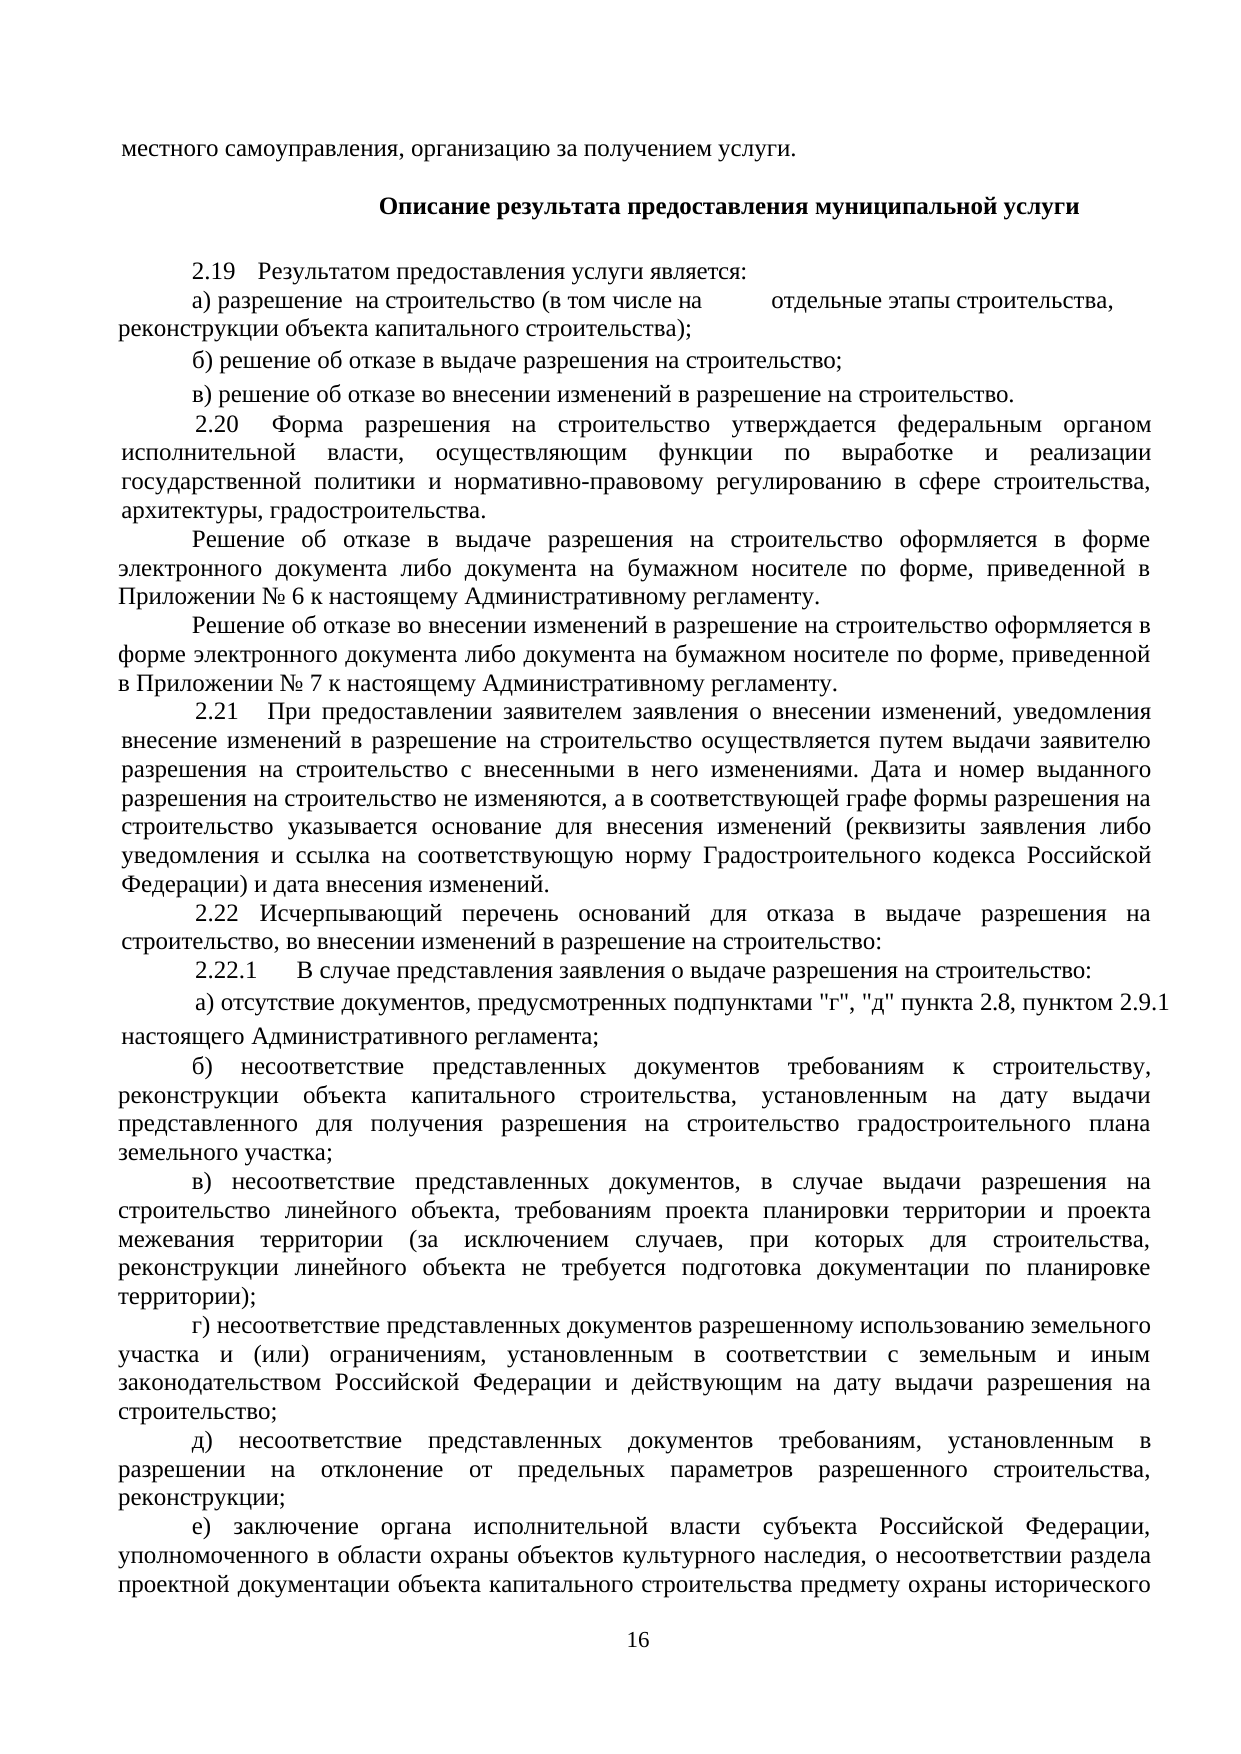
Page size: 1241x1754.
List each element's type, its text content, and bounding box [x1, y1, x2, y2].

text а) отсутствие документов, предусмотренных подпунктами "г", "д" пункта 2.8, пунктом 2.9.1 настоящего Административного регламента; [121, 984, 1169, 1051]
text в) несоответствие представленных документов, в случае выдачи разрешения на строительство линейного объекта, требованиям проекта планировки территории и проекта межевания территории (за исключением случаев, при которых для строительства, реконструкции линейного объекта не требуется подготовка документации по планировке территории); [118, 1166, 1151, 1310]
text в) решение об отказе во внесении изменений в разрешение на строительство. [192, 375, 1169, 409]
text д) несоответствие представленных документов требованиям, установленным в разрешении на отклонение от предельных параметров разрешенного строительства, реконструкции; [118, 1425, 1152, 1511]
list Исчерпывающий перечень оснований для отказа в выдаче разрешения на строительство, во внесении изменений в разрешение на строительство: [121, 898, 1152, 955]
list При предоставлении заявителем заявления о внесении изменений, уведомления внесение изменений в разрешение на строительство осуществляется путем выдачи заявителю разрешения на строительство с внесенными в него изменениями. Дата и номер выданного разрешения на строительство не изменяются, а в соответствующей графе формы разрешения на строительство указывается основание для внесения изменений (реквизиты заявления либо уведомления и ссылка на соответствующую норму Градостроительного кодекса Российской Федерации) и дата внесения изменений. [121, 696, 1152, 898]
list Результатом предоставления услуги является: [192, 256, 1169, 285]
text б) несоответствие представленных документов требованиям к строительству, реконструкции объекта капитального строительства, установленным на дату выдачи представленного для получения разрешения на строительство градостроительного плана земельного участка; [118, 1051, 1151, 1166]
list В случае представления заявления о выдаче разрешения на строительство: [195, 955, 1152, 984]
text Решение об отказе в выдаче разрешения на строительство оформляется в форме электронного документа либо документа на бумажном носителе по форме, приведенной в Приложении № 6 к настоящему Административному регламенту. [118, 524, 1152, 610]
text а) разрешение на строительство (в том числе на отдельные этапы строительства, реконструкции объекта капитального строительства); [118, 285, 1152, 342]
text б) решение об отказе в выдаче разрешения на строительство; [192, 342, 1169, 375]
subtitle Описание результата предоставления муниципальной услуги [306, 191, 1152, 220]
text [118, 1511, 1151, 1598]
text г) несоответствие представленных документов разрешенному использованию земельного участка и (или) ограничениям, установленным в соответствии с земельным и иным законодательством Российской Федерации и действующим на дату выдачи разрешения на строительство; [118, 1310, 1152, 1425]
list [121, 133, 1152, 162]
text Решение об отказе во внесении изменений в разрешение на строительство оформляется в форме электронного документа либо документа на бумажном носителе по форме, приведенной в Приложении № 7 к настоящему Административному регламенту. [118, 610, 1152, 696]
list Форма разрешения на строительство утверждается федеральным органом исполнительной власти, осуществляющим функции по выработке и реализации государственной политики и нормативно-правовому регулированию в сфере строительства, архитектуры, градостроительства. [121, 409, 1152, 524]
